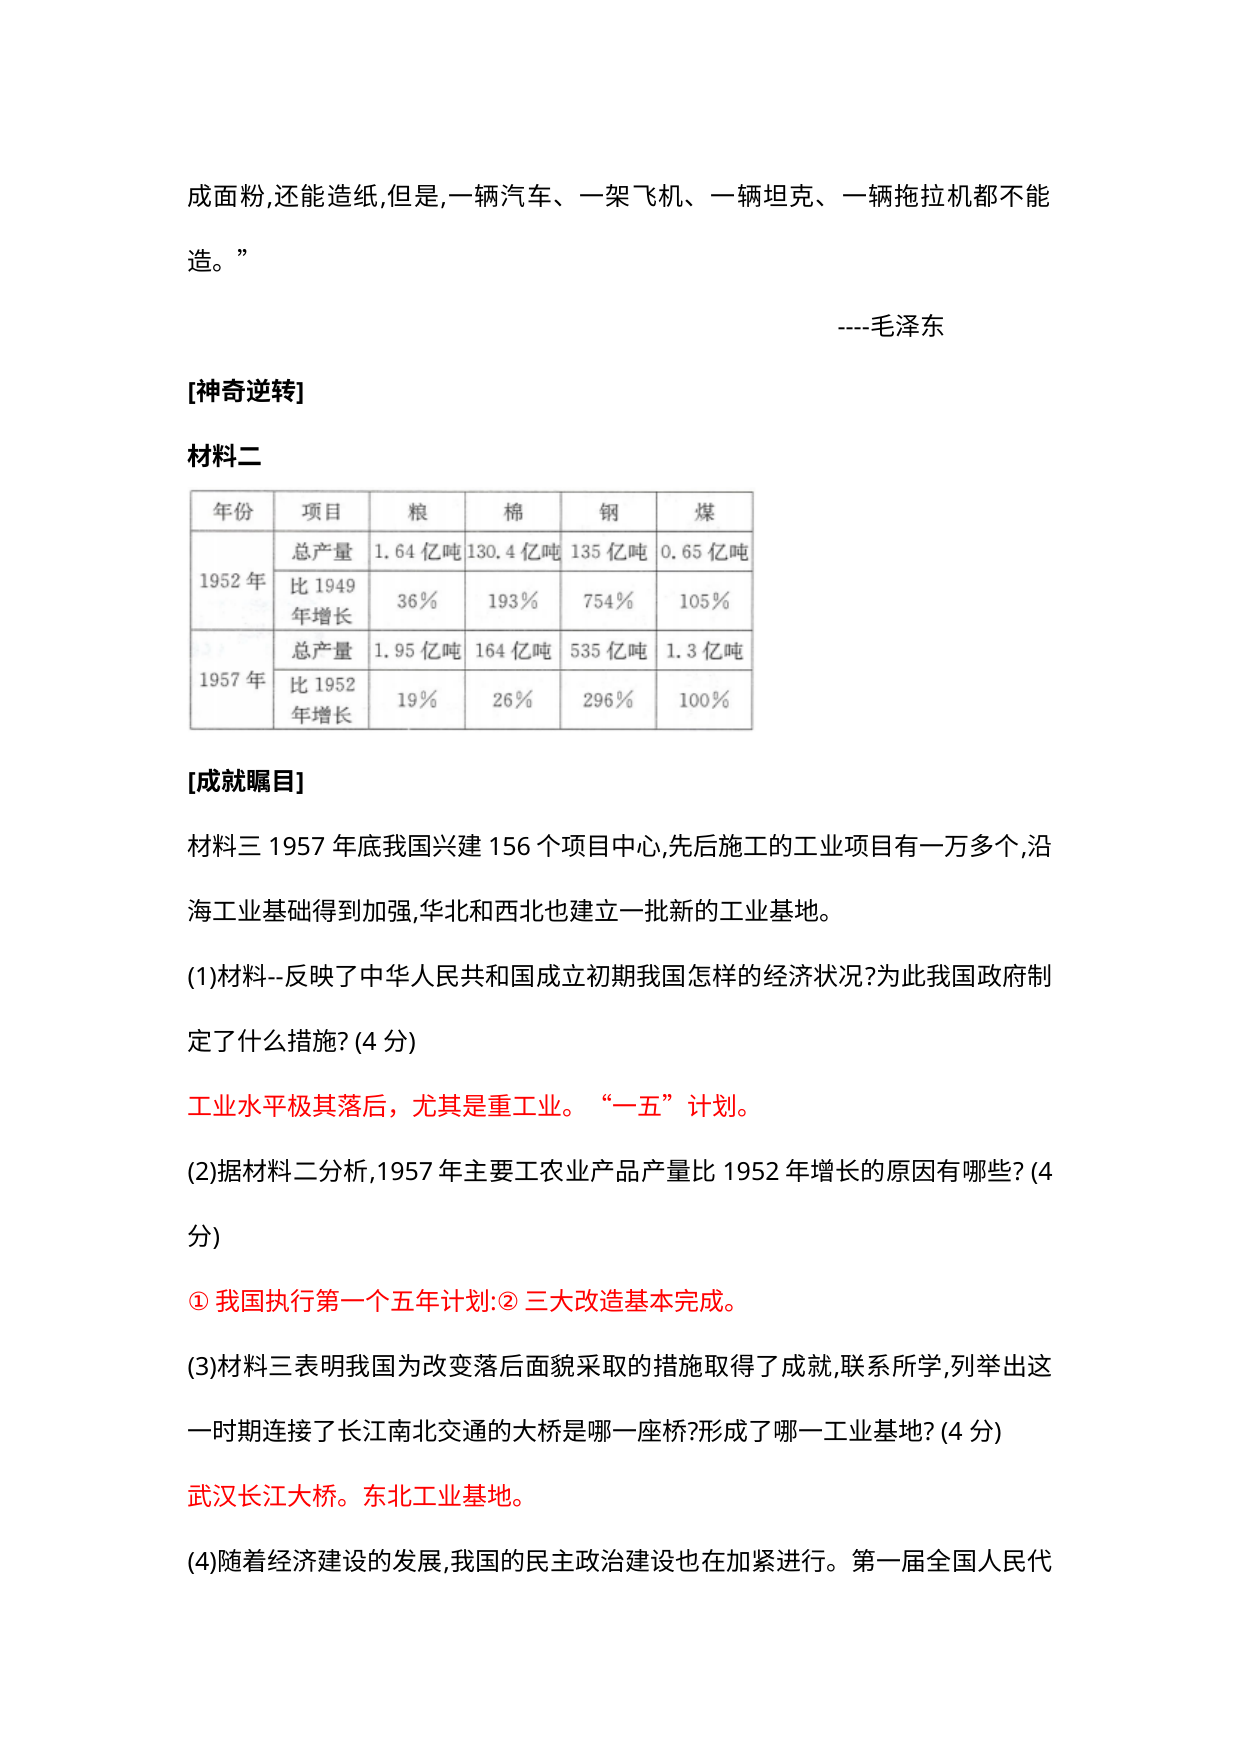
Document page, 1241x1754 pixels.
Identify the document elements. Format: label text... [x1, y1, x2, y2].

text ①我国执行第一个五年计划:②三大改造基本完成。 [187, 1267, 1053, 1332]
text (1)材料--反映了中华人民共和国成立初期我国怎样的经济状况?为此我国政府制定了什么措施? (4 分) [187, 942, 1053, 1072]
text [神奇逆转] [187, 357, 1053, 422]
picture [187, 487, 763, 733]
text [187, 1527, 1053, 1592]
text 材料二 [187, 422, 1053, 487]
text 材料三1957 年底我国兴建156个项目中心,先后施工的工业项目有一万多个,沿海工业基础得到加强,华北和西北也建立一批新的工业基地。 [187, 812, 1053, 942]
text 工业水平极其落后，尤其是重工业。“一五”计划。 [187, 1072, 1053, 1137]
text (2)据材料二分析,1957年主要工农业产品产量比1952年增长的原因有哪些? (4 分) [187, 1137, 1053, 1267]
text ----毛泽东 [187, 292, 1053, 357]
text 武汉长江大桥。东北工业基地。 [187, 1462, 1053, 1527]
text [187, 162, 1053, 292]
text [成就瞩目] [187, 747, 1053, 812]
text (3)材料三表明我国为改变落后面貌采取的措施取得了成就,联系所学,列举出这一时期连接了长江南北交通的大桥是哪一座桥?形成了哪一工业基地? (4 分) [187, 1332, 1053, 1462]
